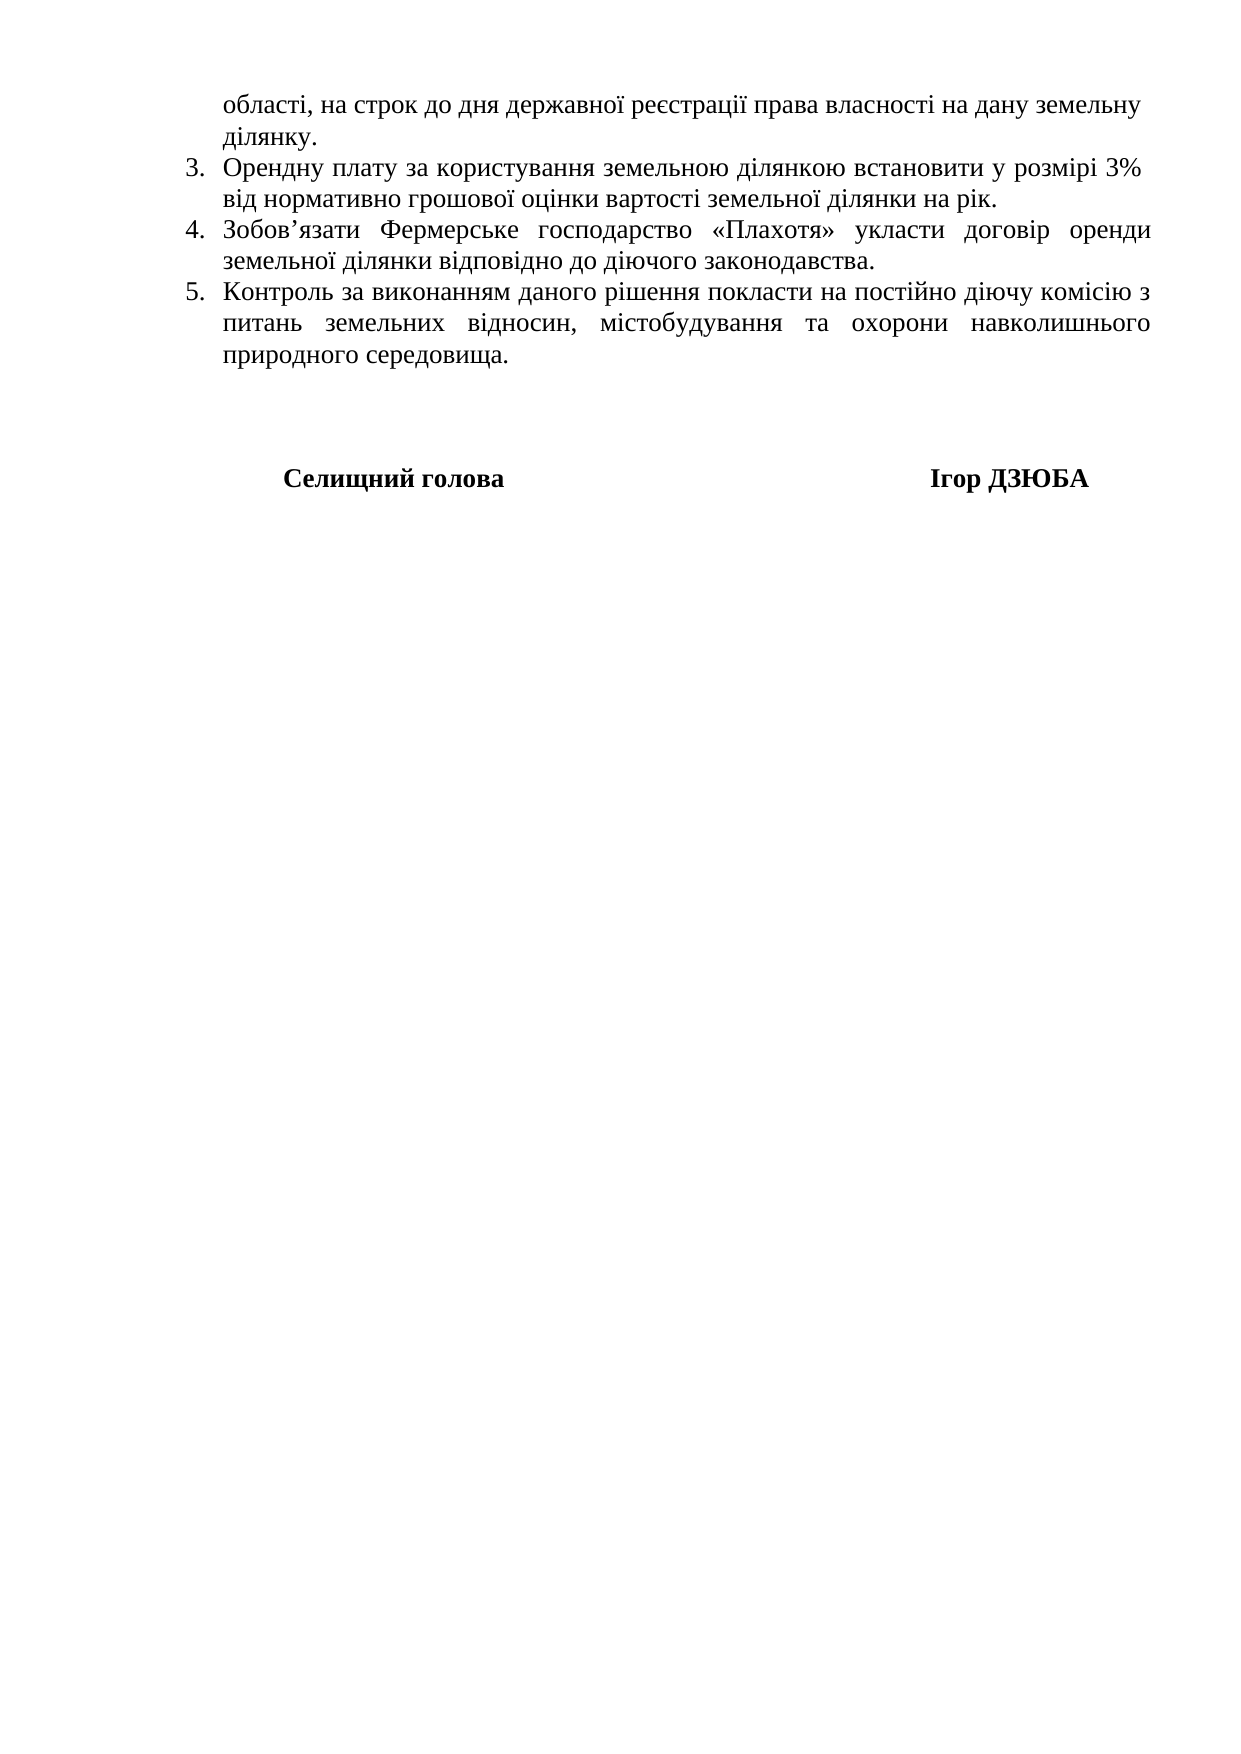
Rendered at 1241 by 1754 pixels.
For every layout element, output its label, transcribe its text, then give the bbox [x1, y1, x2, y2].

list Орендну плату за користування земельною ділянкою встановити у розмірі 3% від нормативно грошової оцінки вартості земельної ділянки на рік. [185, 151, 1143, 213]
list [185, 88, 1143, 151]
text Селищний голова Ігор ДЗЮБА [148, 462, 1152, 493]
list Контроль за виконанням даного рішення покласти на постійно діючу комісію з питань земельних відносин, містобудування та охорони навколишнього природного середовища. [185, 275, 1152, 369]
list Зобов’язати Фермерське господарство «Плахотя» укласти договір оренди земельної ділянки відповідно до діючого законодавства. [185, 213, 1152, 275]
